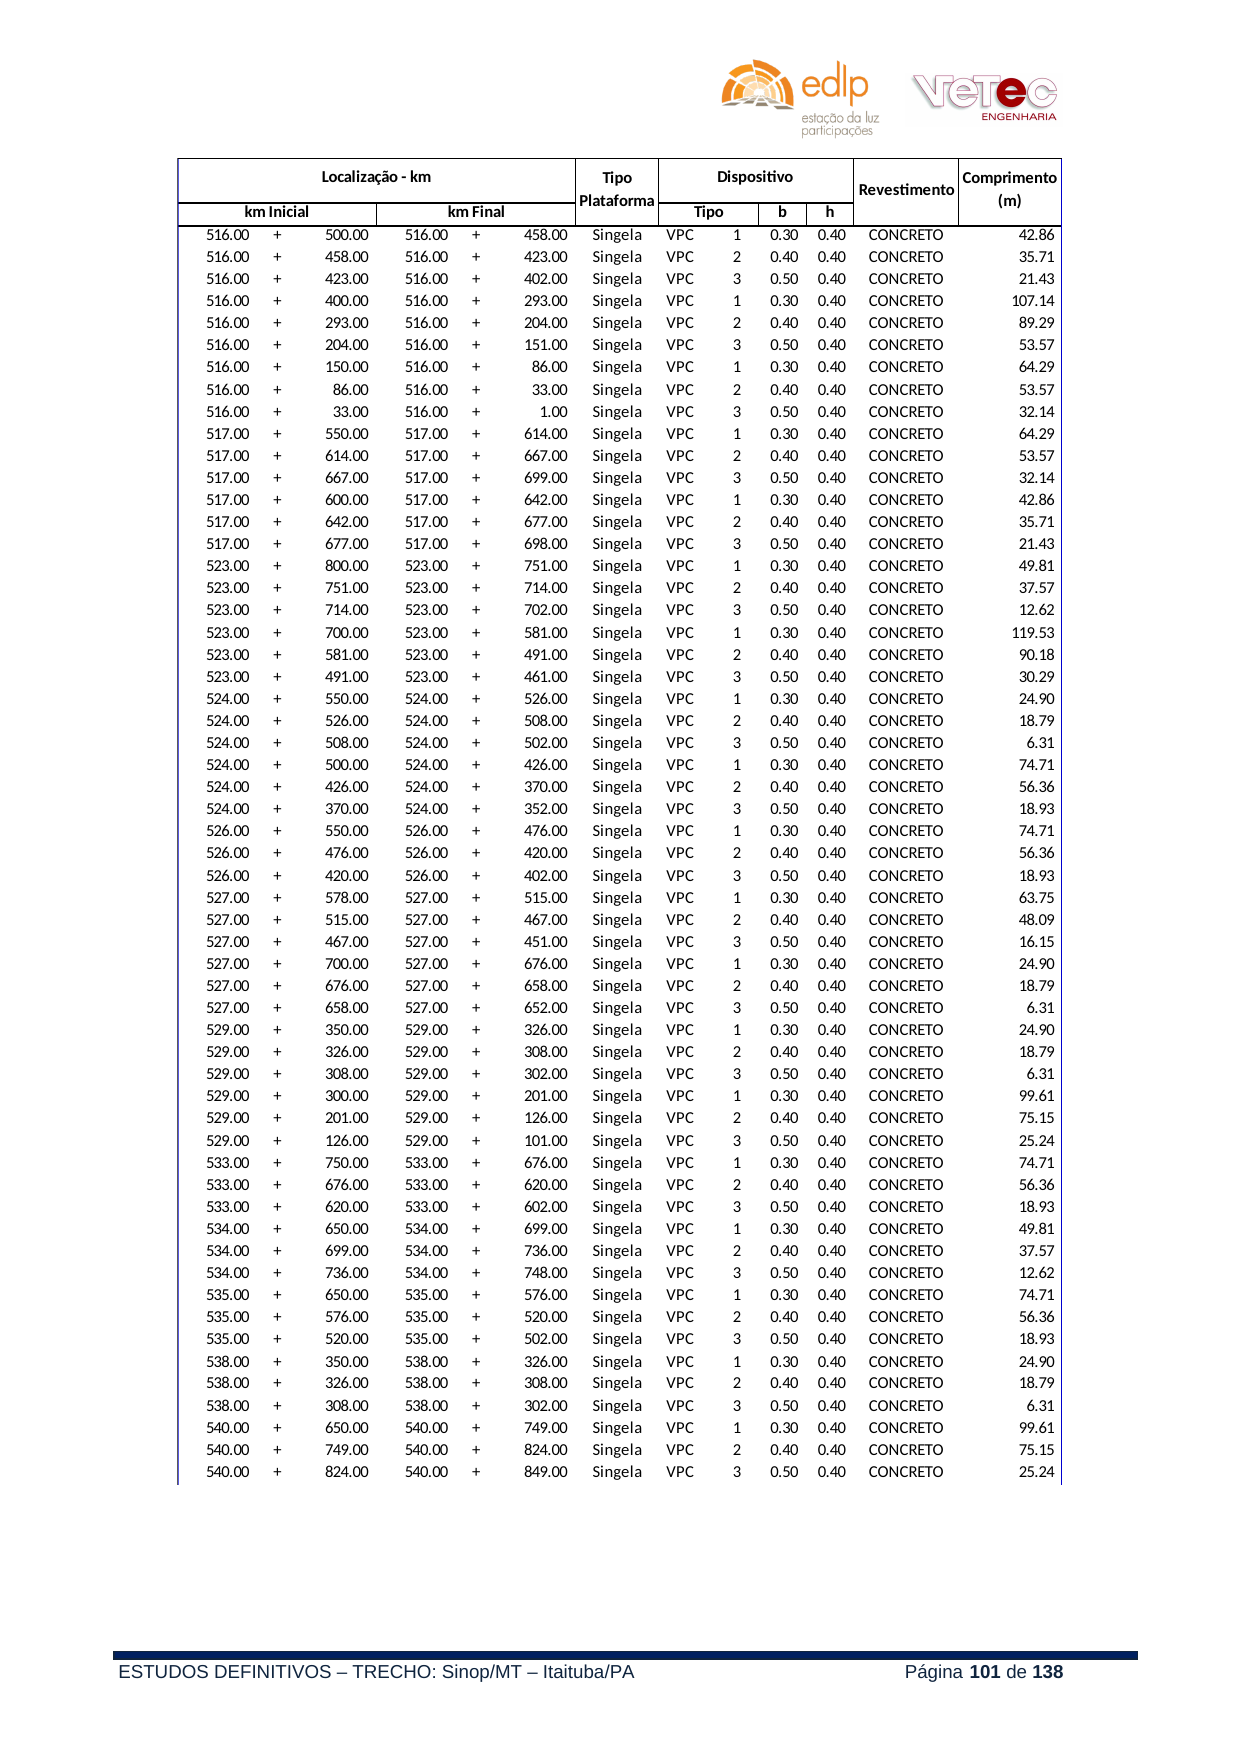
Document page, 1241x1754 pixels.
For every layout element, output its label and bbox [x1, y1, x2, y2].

picture [904, 73, 1064, 127]
picture [700, 27, 893, 158]
